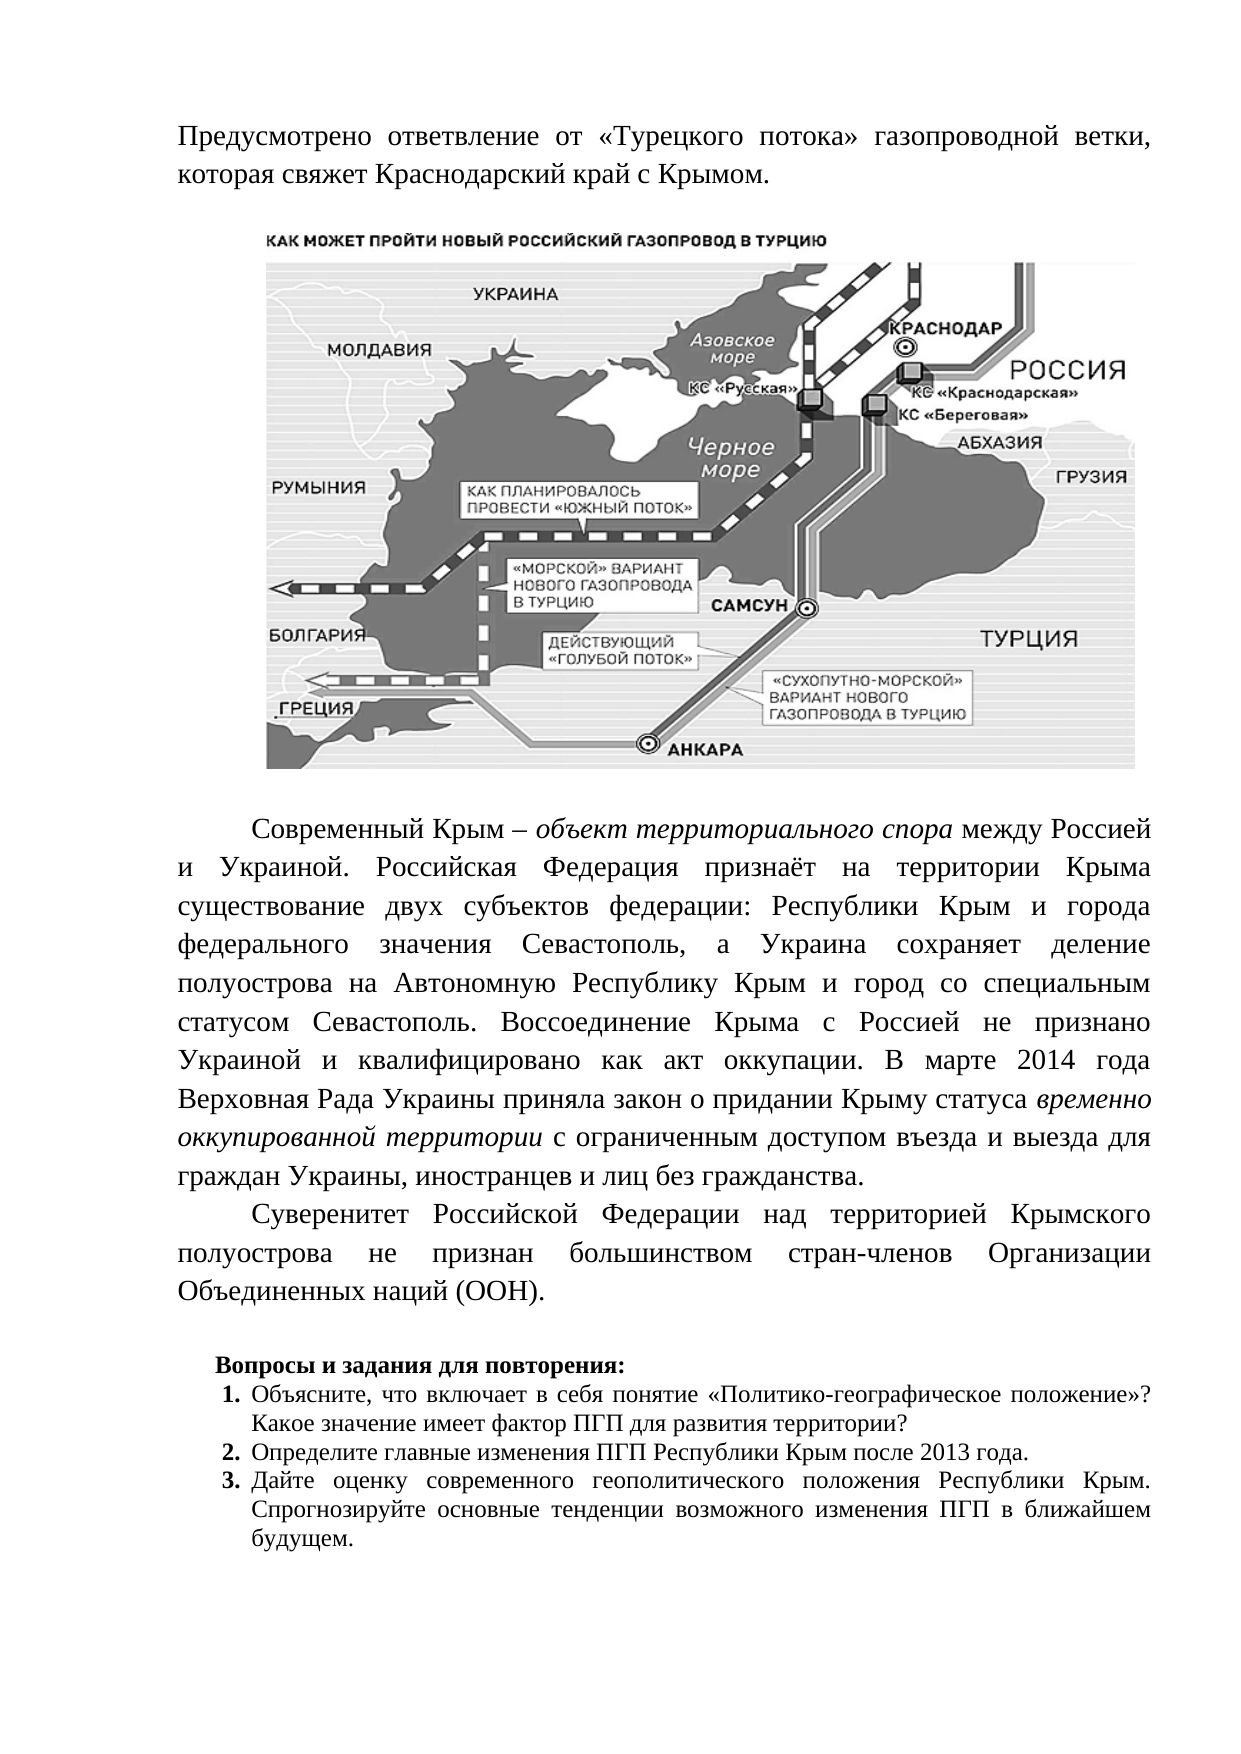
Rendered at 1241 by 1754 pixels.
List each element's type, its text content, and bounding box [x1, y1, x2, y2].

list Объясните, что включает в себя понятие «Политико-географическое положение»? Какое значение имеет фактор ПГП для развития территории? [222, 1379, 1152, 1437]
text Современный Крым – объект территориального спора между Россией и Украиной. Российская Федерация признаёт на территории Крыма существование двух субъектов федерации: Республики Крым и города федерального значения Севастополь, а Украина сохраняет деление полуострова на Автономную Республику Крым и город со специальным статусом Севастополь. Воссоединение Крыма с Россией не признано Украиной и квалифицировано как акт оккупации. В марте 2014 года Верховная Рада Украины приняла закон о придании Крыму статуса временно оккупированной территории с ограниченным доступом въезда и выезда для граждан Украины, иностранцев и лиц без гражданства. [177, 811, 1152, 1191]
list Дайте оценку современного геополитического положения Республики Крым. Спрогнозируйте основные тенденции возможного изменения ПГП в ближайшем будущем. [222, 1466, 1152, 1552]
text Суверенитет Российской Федерации над территорией Крымского полуострова не признан большинством стран-членов Организации Объединенных наций (ООН). [177, 1196, 1152, 1307]
list Определите главные изменения ПГП Республики Крым после 2013 года. [222, 1437, 1152, 1466]
text Вопросы и задания для повторения: [177, 1351, 1152, 1379]
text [177, 118, 1152, 190]
